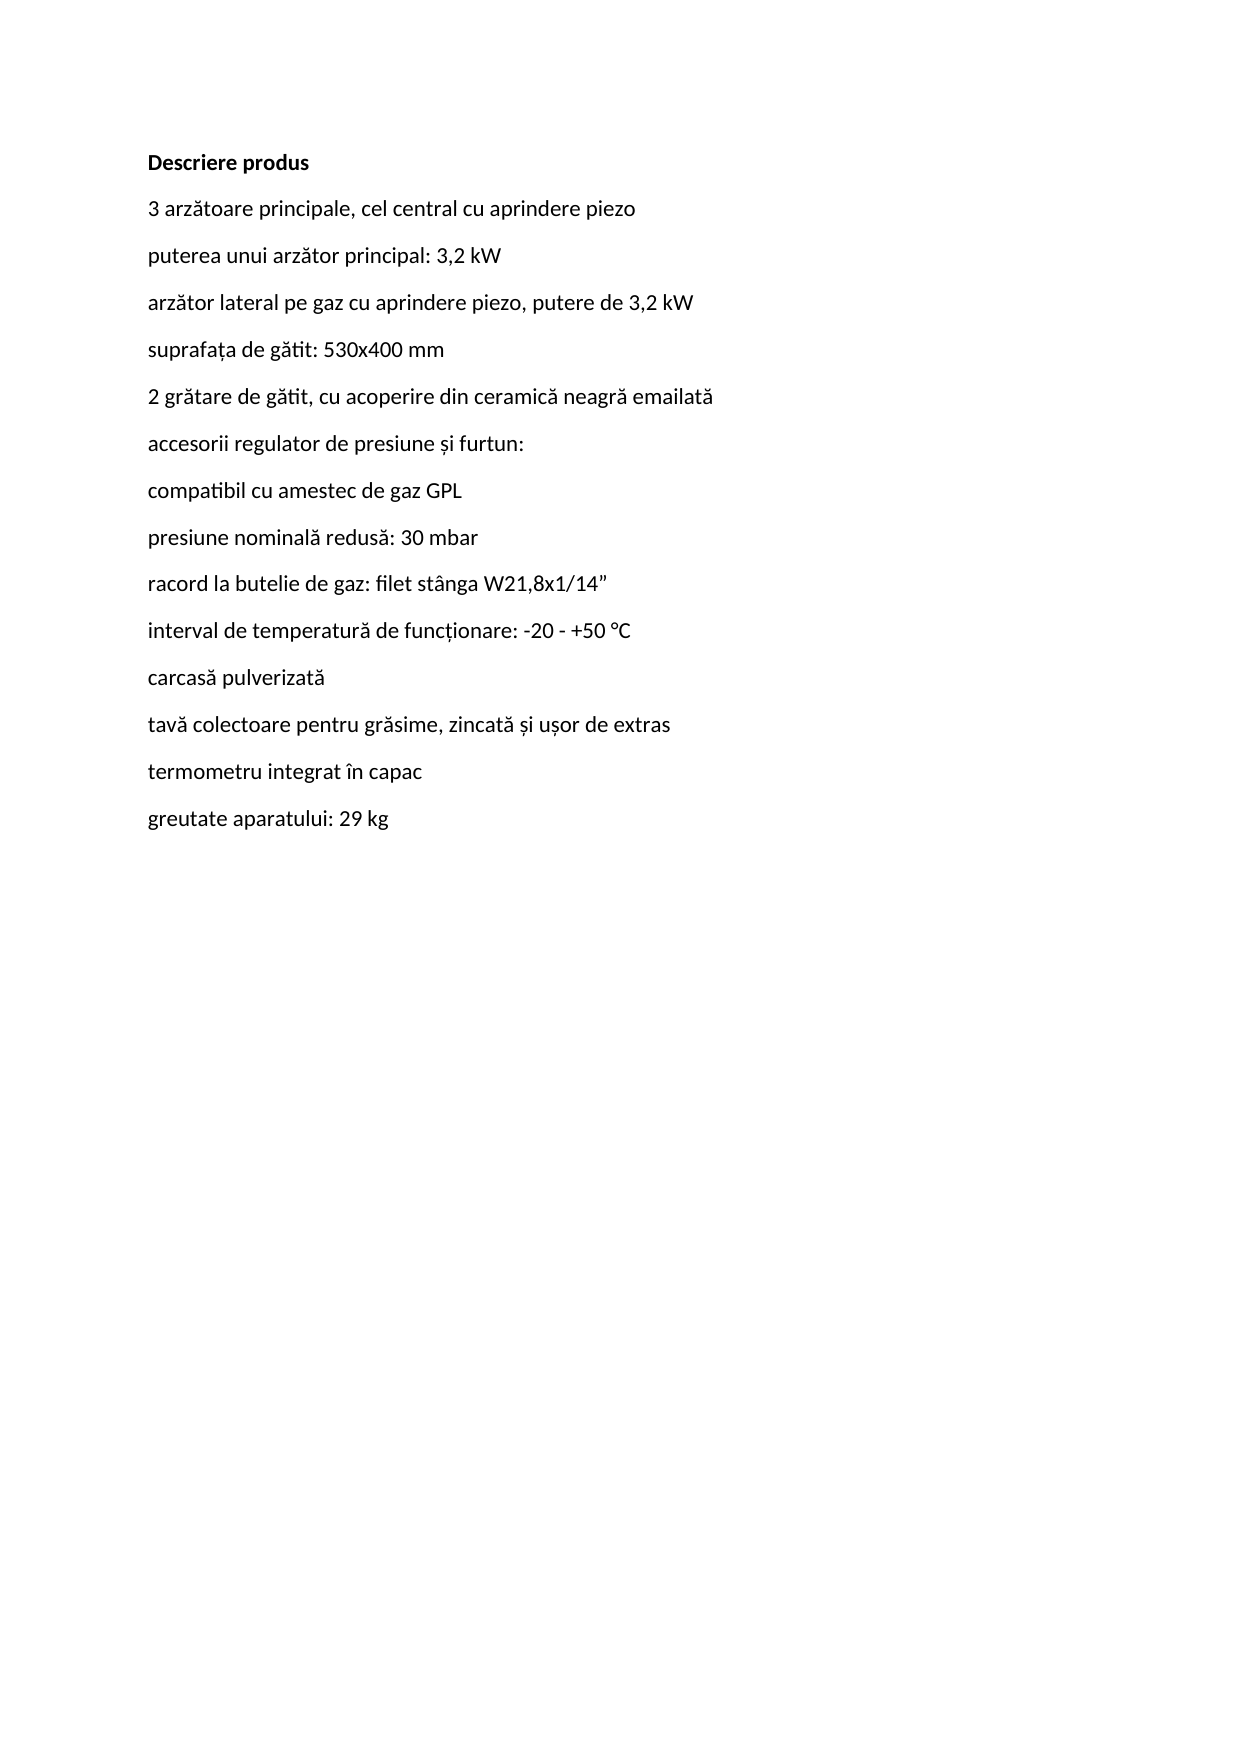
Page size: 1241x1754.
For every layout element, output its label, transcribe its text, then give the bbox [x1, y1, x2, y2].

text tavă colectoare pentru grăsime, zincată și ușor de extras [148, 710, 1093, 738]
text suprafața de gătit: 530x400 mm [148, 335, 1093, 363]
text accesorii regulator de presiune și furtun: [148, 429, 1093, 457]
text puterea unui arzător principal: 3,2 kW [148, 241, 1093, 269]
text interval de temperatură de funcționare: -20 - +50 °C [148, 616, 1093, 644]
text racord la butelie de gaz: filet stânga W21,8x1/14” [148, 569, 1093, 597]
text termometru integrat în capac [148, 757, 1093, 785]
text arzător lateral pe gaz cu aprindere piezo, putere de 3,2 kW [148, 288, 1093, 316]
text carcasă pulverizată [148, 663, 1093, 691]
text 2 grătare de gătit, cu acoperire din ceramică neagră emailată [148, 382, 1093, 410]
text presiune nominală redusă: 30 mbar [148, 523, 1093, 551]
text Descriere produs [148, 148, 1093, 176]
text compatibil cu amestec de gaz GPL [148, 476, 1093, 504]
text greutate aparatului: 29 kg [148, 804, 1093, 832]
text 3 arzătoare principale, cel central cu aprindere piezo [148, 194, 1093, 222]
